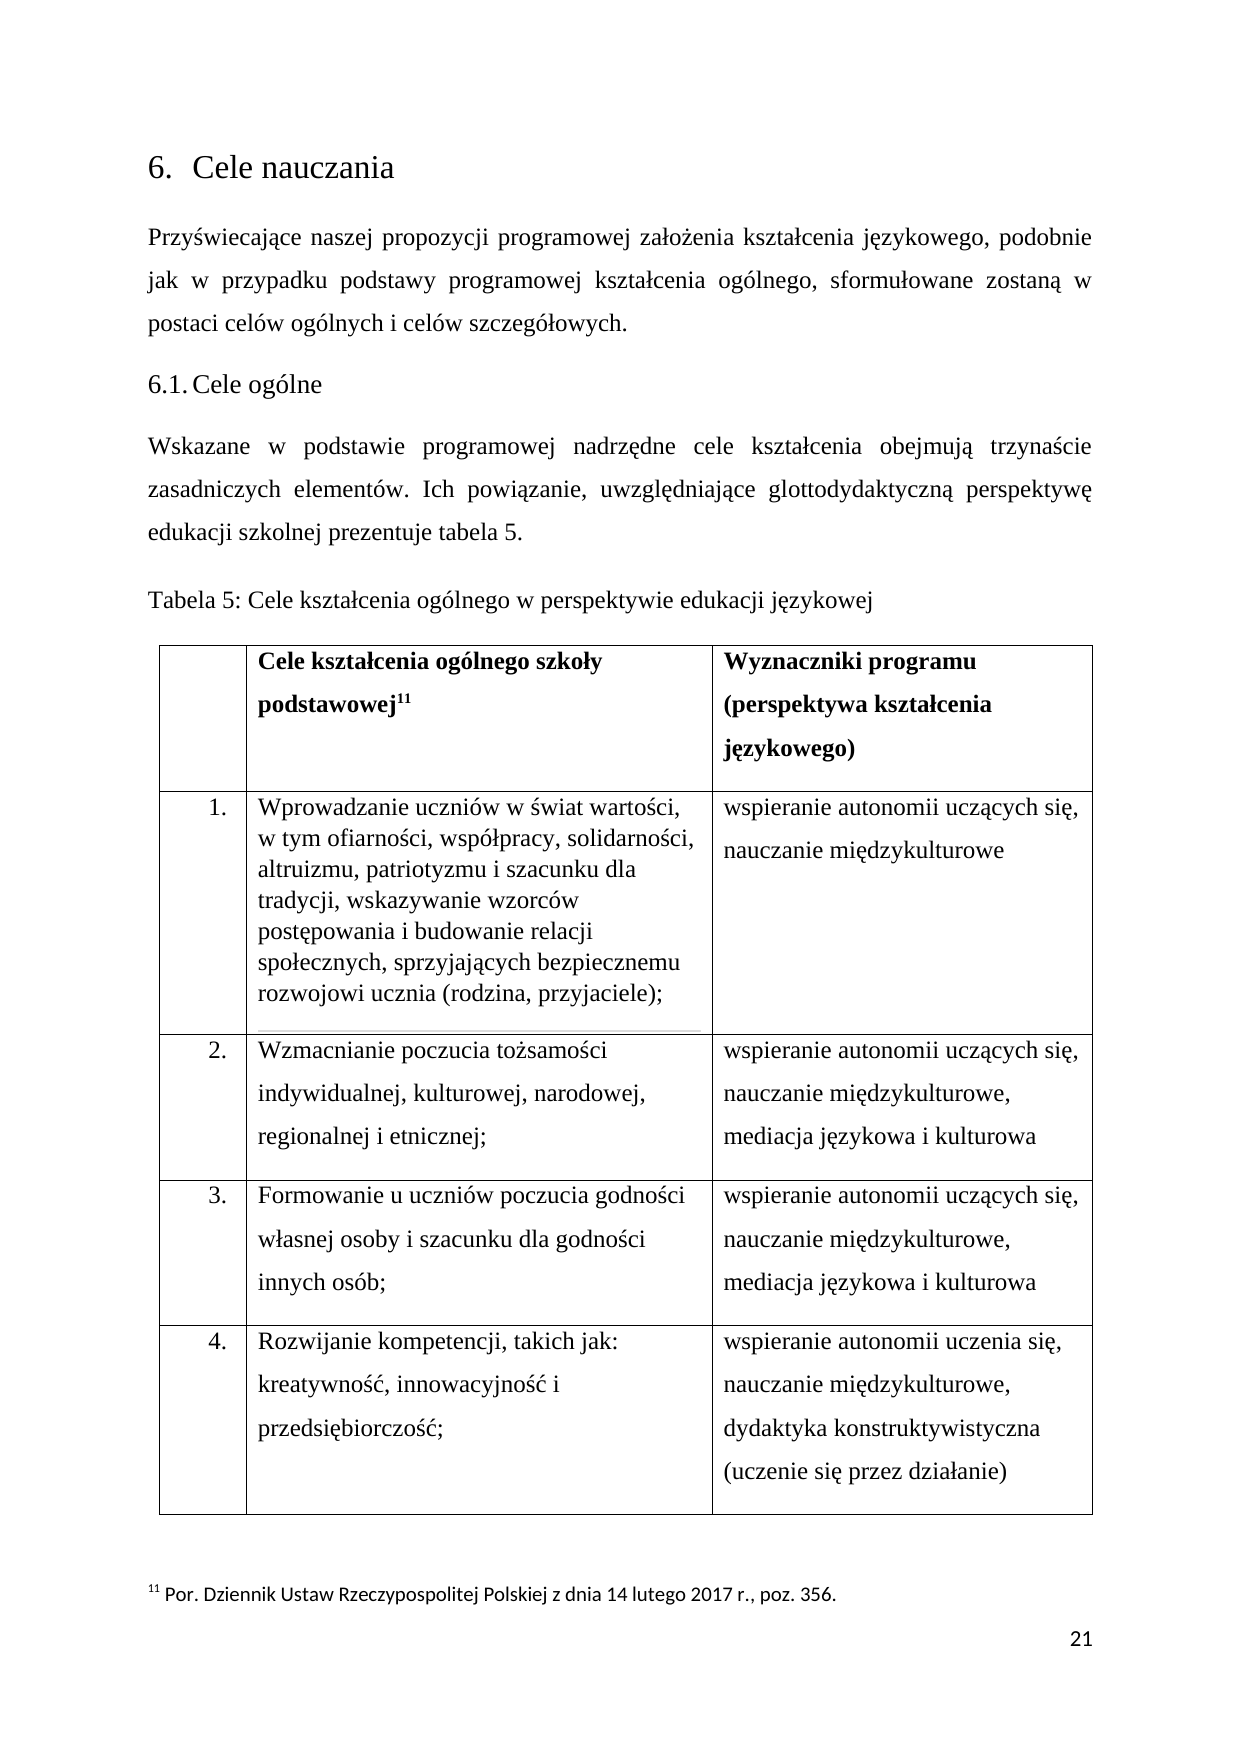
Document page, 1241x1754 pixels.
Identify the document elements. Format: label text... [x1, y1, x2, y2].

text Przyświecające naszej propozycji programowej założenia kształcenia językowego, podobnie jak w przypadku podstawy programowej kształcenia ogólnego, sformułowane zostaną w postaci celów ogólnych i celów szczegółowych. [148, 222, 1093, 337]
table_cell wspieranie autonomii uczących się, nauczanie międzykulturowe, mediacja językowa i kulturowa [713, 1035, 1092, 1179]
text Wskazane w podstawie programowej nadrzędne cele kształcenia obejmują trzynaście zasadniczych elementów. Ich powiązanie, uwzględniające glottodydaktyczną perspektywę edukacji szkolnej prezentuje tabela 5. [148, 431, 1093, 546]
table_header [160, 646, 246, 791]
table_cell wspieranie autonomii uczenia się, nauczanie międzykulturowe, dydaktyka konstruktywistyczna (uczenie się przez działanie) [713, 1326, 1092, 1514]
table_cell [160, 1326, 246, 1514]
subtitle Cele nauczania [148, 148, 1093, 186]
table_cell Rozwijanie kompetencji, takich jak: kreatywność, innowacyjność i przedsiębiorczość; [247, 1326, 712, 1514]
table_cell Wzmacnianie poczucia tożsamości indywidualnej, kulturowej, narodowej, regionalnej i etnicznej; [247, 1035, 712, 1179]
table_header Cele kształcenia ogólnego szkoły podstawowej [247, 646, 712, 791]
table_cell [160, 792, 246, 1034]
table_cell [160, 1035, 246, 1179]
table_cell wspieranie autonomii uczących się, nauczanie międzykulturowe, mediacja językowa i kulturowa [713, 1181, 1092, 1325]
table_cell wspieranie autonomii uczących się, nauczanie międzykulturowe [713, 792, 1092, 1034]
table_header Wyznaczniki programu (perspektywa kształcenia językowego) [713, 646, 1092, 791]
text Tabela 5: Cele kształcenia ogólnego w perspektywie edukacji językowej [148, 586, 1093, 614]
table_cell Formowanie u uczniów poczucia godności własnej osoby i szacunku dla godności innych osób; [247, 1181, 712, 1325]
table_cell Wprowadzanie uczniów w świat wartości, w tym ofiarności, współpracy, solidarności, altruizmu, patriotyzmu i szacunku dla tradycji, wskazywanie wzorców postępowania i budowanie relacji społecznych, sprzyjających bezpiecznemu rozwojowi ucznia (rodzina, przyjaciele); [247, 792, 712, 1034]
table_cell [160, 1181, 246, 1325]
subtitle Cele ogólne [148, 368, 1093, 399]
